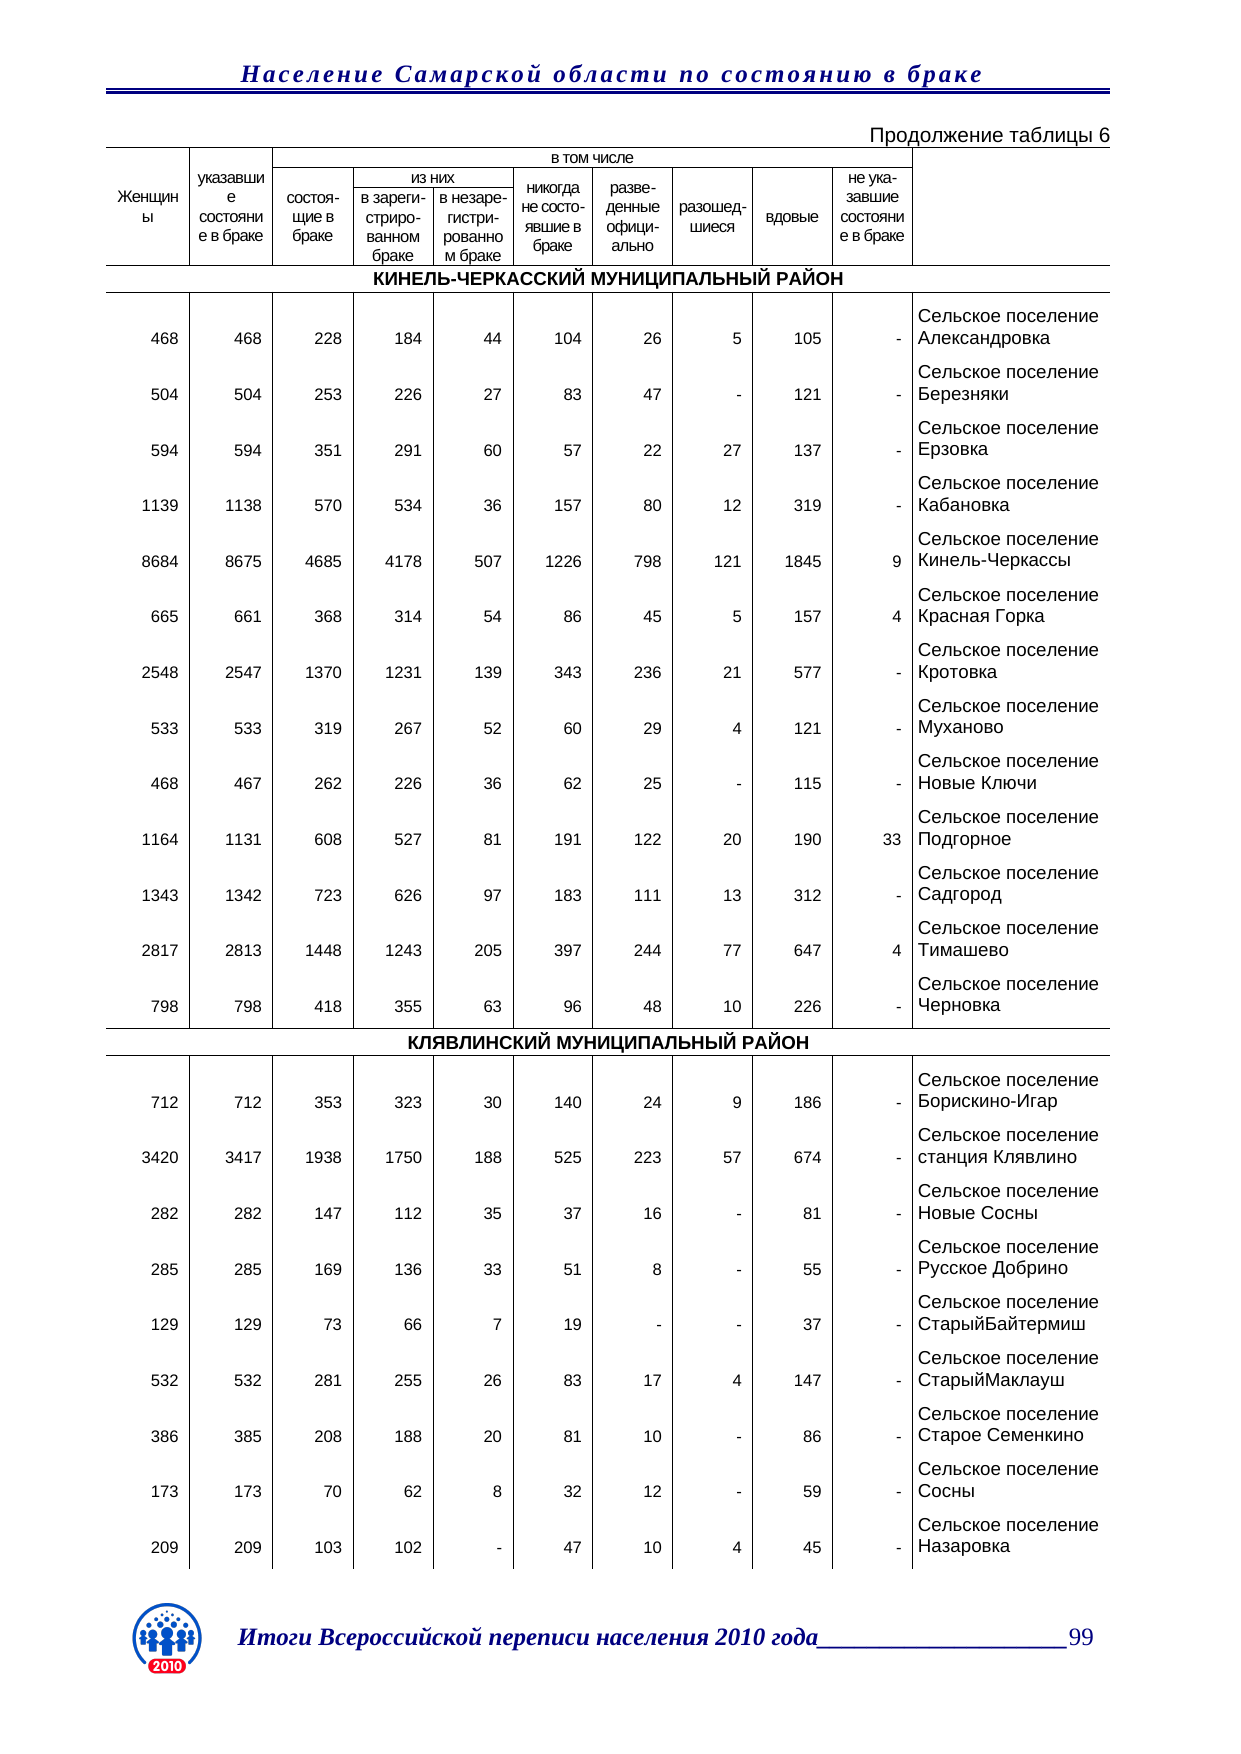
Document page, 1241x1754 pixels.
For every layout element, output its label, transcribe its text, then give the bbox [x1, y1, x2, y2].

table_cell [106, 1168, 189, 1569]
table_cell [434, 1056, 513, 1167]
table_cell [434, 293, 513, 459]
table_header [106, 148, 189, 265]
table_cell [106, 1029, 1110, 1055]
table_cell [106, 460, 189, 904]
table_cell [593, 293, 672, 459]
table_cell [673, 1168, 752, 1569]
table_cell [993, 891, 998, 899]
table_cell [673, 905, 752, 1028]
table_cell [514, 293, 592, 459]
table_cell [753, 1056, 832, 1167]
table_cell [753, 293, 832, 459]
text Продолжение таблицы 6 [106, 123, 1110, 147]
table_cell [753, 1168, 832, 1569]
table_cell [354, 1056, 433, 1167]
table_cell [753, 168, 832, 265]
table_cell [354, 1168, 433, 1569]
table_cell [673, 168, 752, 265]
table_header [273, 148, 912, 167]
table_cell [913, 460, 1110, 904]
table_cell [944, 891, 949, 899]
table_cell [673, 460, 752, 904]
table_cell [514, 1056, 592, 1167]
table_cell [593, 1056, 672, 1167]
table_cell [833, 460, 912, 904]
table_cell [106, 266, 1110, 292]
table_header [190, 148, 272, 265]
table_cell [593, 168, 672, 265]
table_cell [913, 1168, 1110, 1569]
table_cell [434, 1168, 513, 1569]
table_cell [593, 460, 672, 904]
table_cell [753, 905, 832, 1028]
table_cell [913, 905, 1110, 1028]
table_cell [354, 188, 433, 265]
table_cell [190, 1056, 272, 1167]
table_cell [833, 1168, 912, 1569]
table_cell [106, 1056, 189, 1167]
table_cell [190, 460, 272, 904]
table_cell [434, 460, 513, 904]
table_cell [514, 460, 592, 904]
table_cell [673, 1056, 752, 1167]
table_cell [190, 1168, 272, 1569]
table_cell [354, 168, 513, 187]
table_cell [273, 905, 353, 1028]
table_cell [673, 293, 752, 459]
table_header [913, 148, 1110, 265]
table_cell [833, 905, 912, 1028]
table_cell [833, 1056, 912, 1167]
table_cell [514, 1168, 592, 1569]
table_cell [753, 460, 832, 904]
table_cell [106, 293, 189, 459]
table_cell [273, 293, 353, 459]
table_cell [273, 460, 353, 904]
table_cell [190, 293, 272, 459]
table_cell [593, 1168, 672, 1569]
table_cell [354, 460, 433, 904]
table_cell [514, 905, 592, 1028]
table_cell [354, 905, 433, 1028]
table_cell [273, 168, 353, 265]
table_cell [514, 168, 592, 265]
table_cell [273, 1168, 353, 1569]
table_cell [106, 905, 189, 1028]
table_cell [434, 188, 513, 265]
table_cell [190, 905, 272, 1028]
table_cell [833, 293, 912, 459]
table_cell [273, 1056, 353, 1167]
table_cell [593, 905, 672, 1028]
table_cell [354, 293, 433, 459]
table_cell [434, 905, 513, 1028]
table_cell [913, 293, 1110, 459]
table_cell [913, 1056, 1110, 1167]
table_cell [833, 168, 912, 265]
